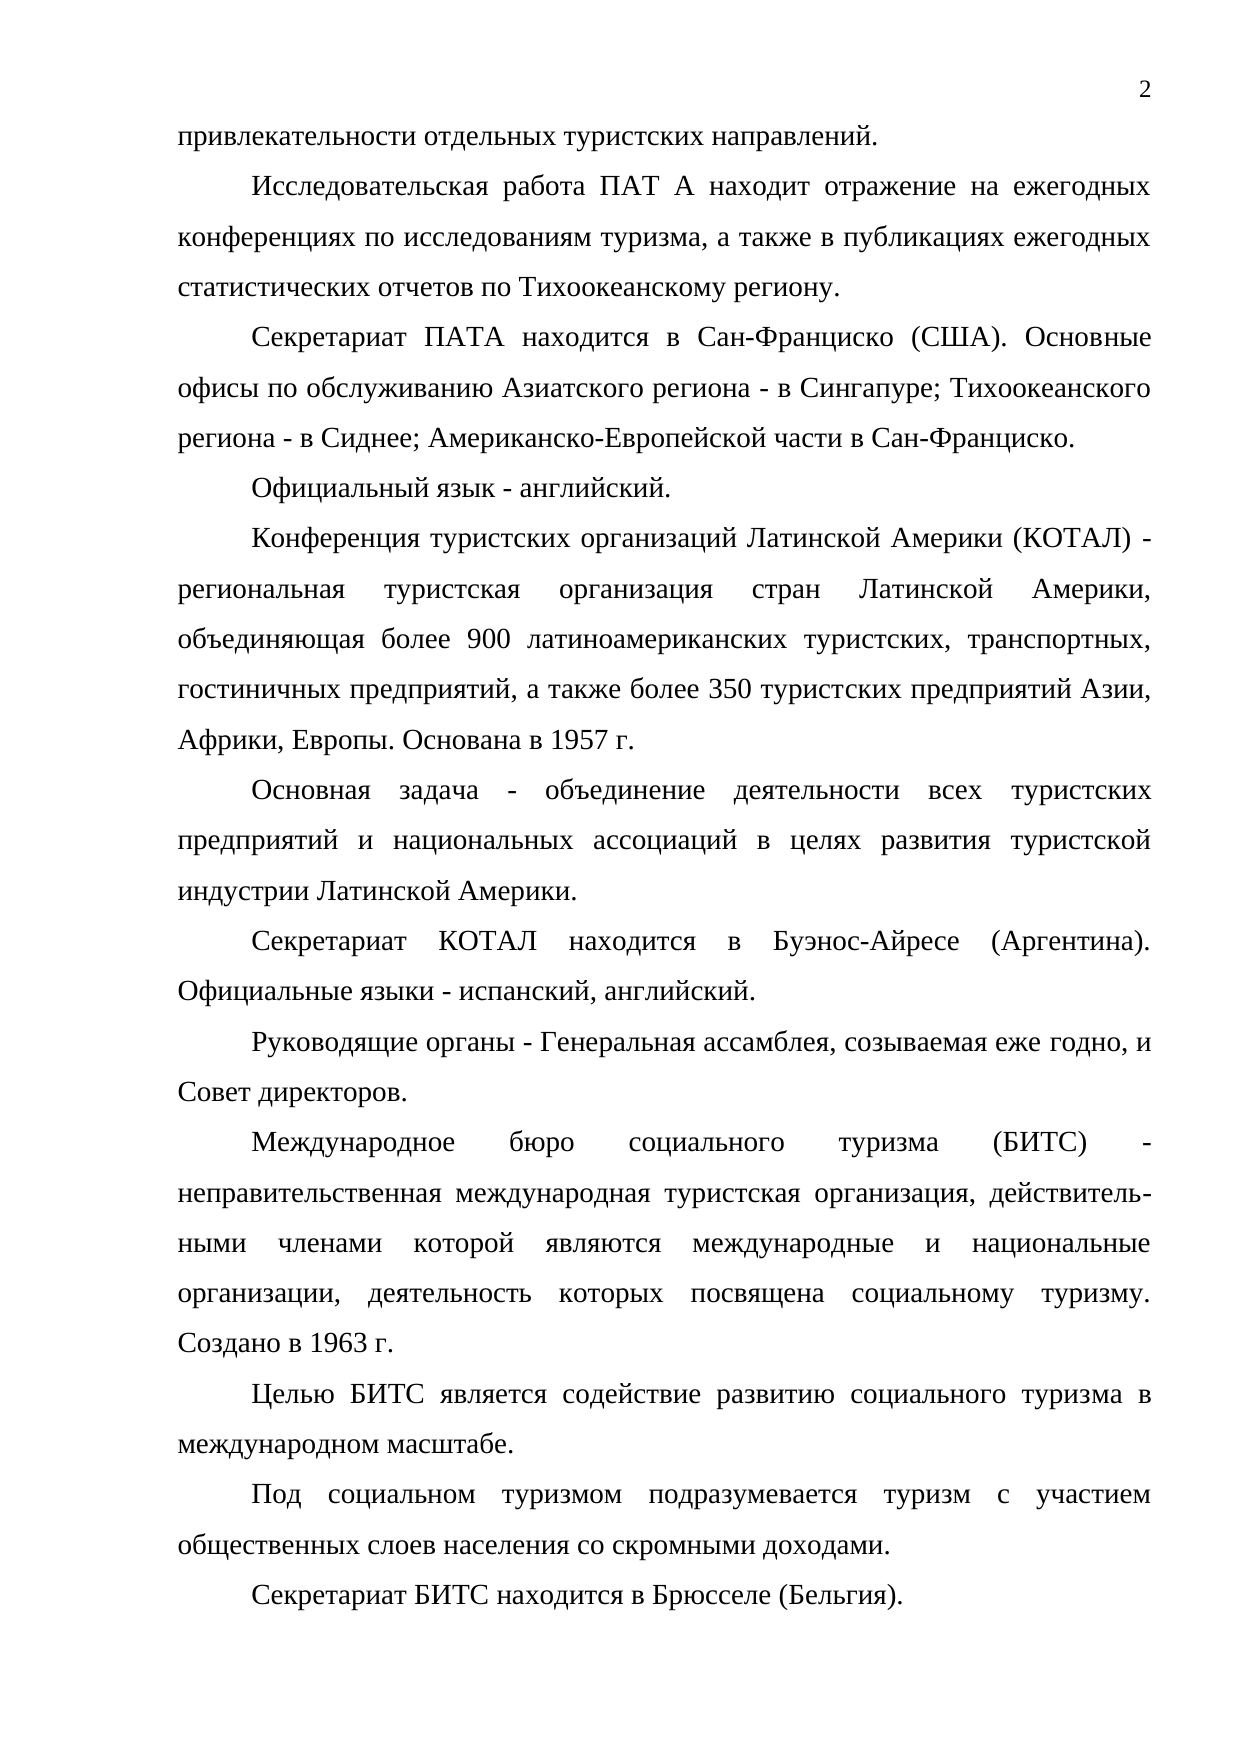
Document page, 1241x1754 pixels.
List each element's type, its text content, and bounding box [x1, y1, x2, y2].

text Официальный язык - английский. [177, 470, 1152, 504]
text Секретариат ПАТА находится в Сан-Франциско (США). Основные офисы по обслуживанию Азиатского региона - в Сингапуре; Тихоокеанского региона - в Сиднее; Американско-Европейской части в Сан-Франциско. [177, 319, 1152, 453]
text Конференция туристских организаций Латинской Америки (КОТАЛ) - региональная туристская организация стран Латинской Америки, объединяющая более 900 латиноамериканских туристских, транспортных, гостиничных предприятий, а также более 350 туристских предприятий Азии, Африки, Европы. Основана в . [177, 521, 1152, 755]
text Целью БИТС является содействие развитию социального туризма в международном масштабе. [177, 1376, 1152, 1460]
text Под социальном туризмом подразумевается туризм с участием общественных слоев населения со скромными доходами. [177, 1477, 1152, 1560]
text Международное бюро социального туризма (БИТС) - неправительственная международная туристская организация, действительными членами которой являются международные и национальные организации, деятельность которых посвящена социальному туризму. Создано в . [177, 1124, 1152, 1359]
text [177, 118, 1152, 152]
text Секретариат БИТС находится в Брюсселе (Бельгия). [177, 1577, 1152, 1611]
text Основная задача - объединение деятельности всех туристских предприятий и национальных ассоциаций в целях развития туристской индустрии Латинской Америки. [177, 772, 1152, 906]
text Руководящие органы - Генеральная ассамблея, созываемая еже годно, и Совет директоров. [177, 1024, 1152, 1108]
text Исследовательская работа ПАТ А находит отражение на ежегодных конференциях по исследованиям туризма, а также в публикациях ежегодных статистических отчетов по Тихоокеанскому региону. [177, 168, 1152, 303]
text Секретариат КОТАЛ находится в Буэнос-Айресе (Аргентина). Официальные языки - испанский, английский. [177, 923, 1152, 1007]
